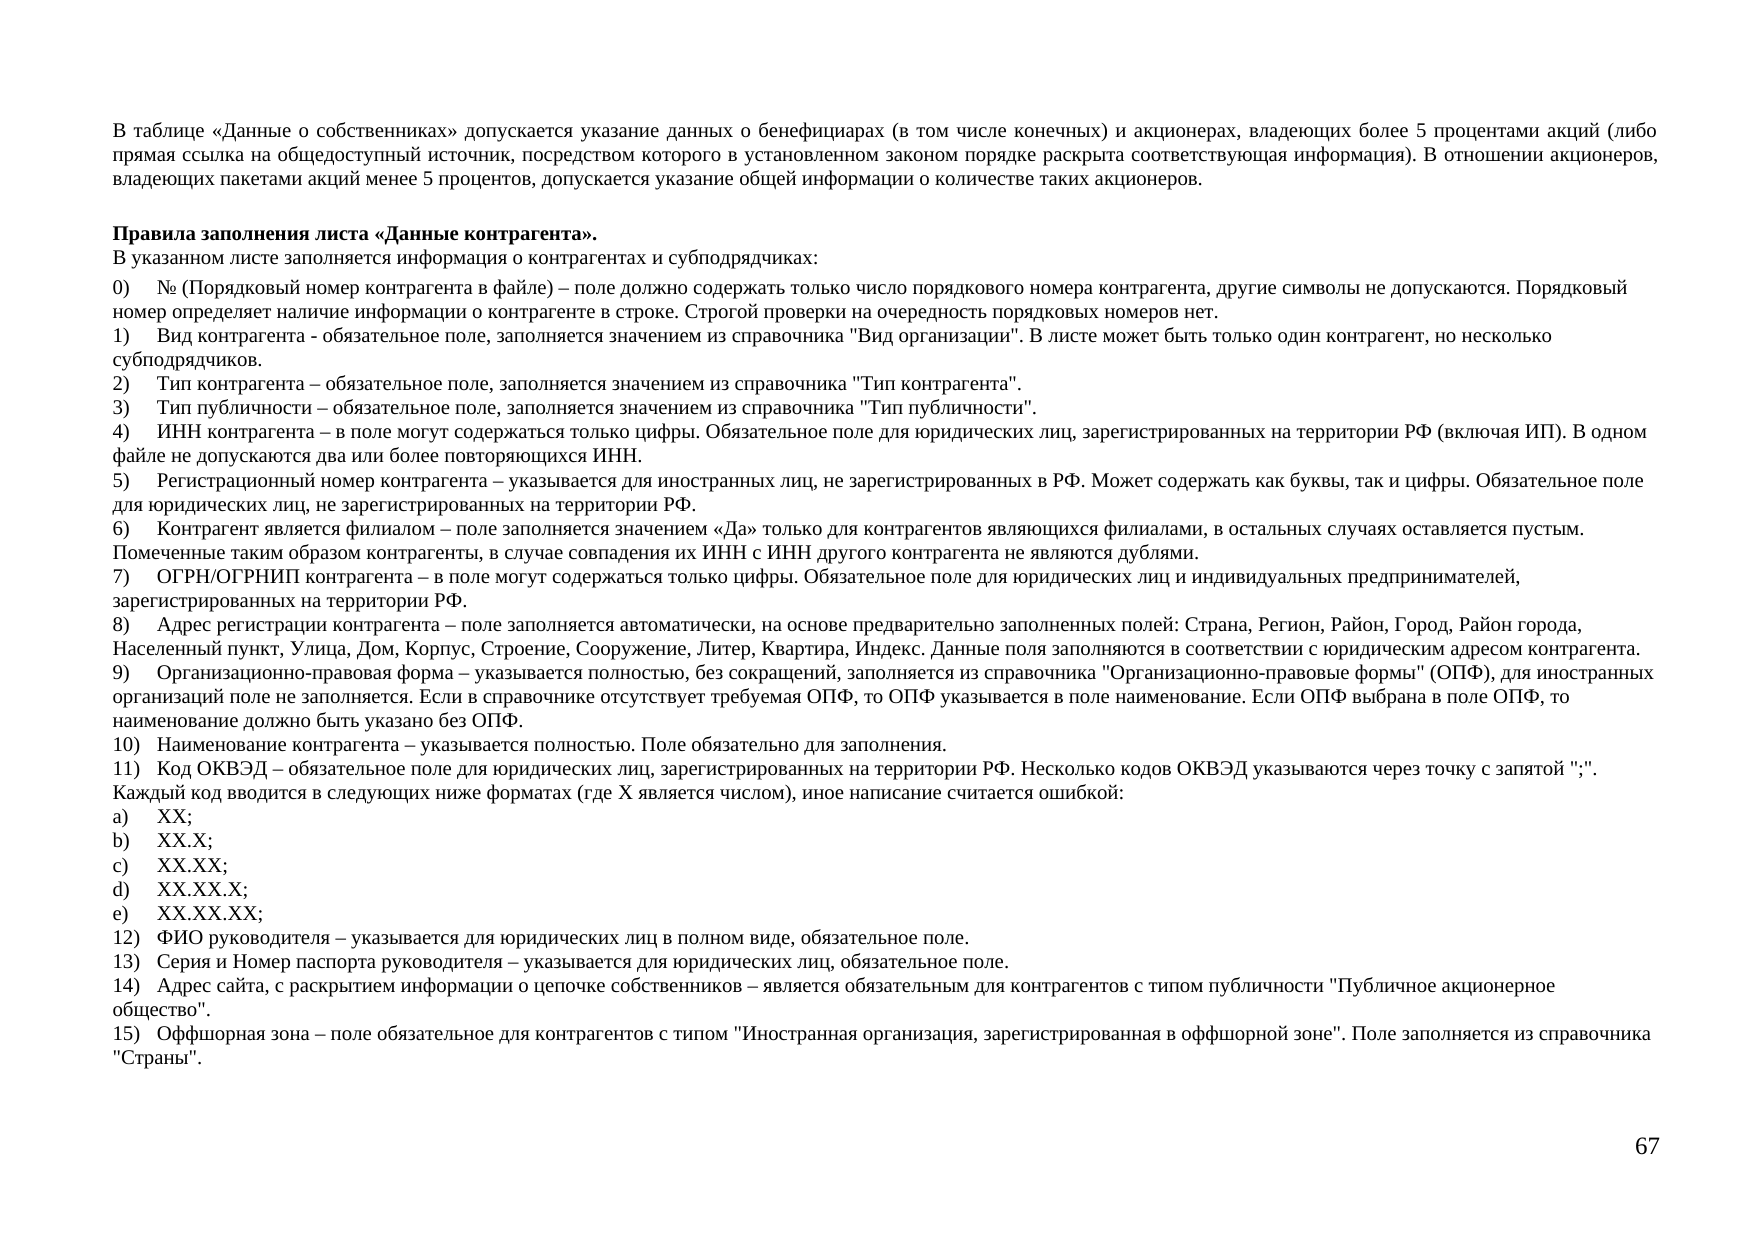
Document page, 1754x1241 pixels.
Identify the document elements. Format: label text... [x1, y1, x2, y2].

list ИНН контрагента – в поле могут содержаться только цифры. Обязательное поле для юридических лиц, зарегистрированных на территории РФ (включая ИП). В одном файле не допускаются два или более повторяющихся ИНН. [112, 419, 1660, 467]
list Организационно-правовая форма – указывается полностью, без сокращений, заполняется из справочника "Организационно-правовые формы" (ОПФ), для иностранных организаций поле не заполняется. Если в справочнике отсутствует требуемая ОПФ, то ОПФ указывается в поле наименование. Если ОПФ выбрана в поле ОПФ, то наименование должно быть указано без ОПФ. [112, 660, 1660, 732]
text Правила заполнения листа «Данные контрагента». [112, 221, 1660, 245]
list Код ОКВЭД – обязательное поле для юридических лиц, зарегистрированных на территории РФ. Несколько кодов ОКВЭД указываются через точку с запятой ";". Каждый код вводится в следующих ниже форматах (где X является числом), иное написание считается ошибкой: [112, 756, 1660, 804]
list № (Порядковый номер контрагента в файле) – поле должно содержать только число порядкового номера контрагента, другие символы не допускаются. Порядковый номер определяет наличие информации о контрагенте в строке. Строгой проверки на очередность порядковых номеров нет. [112, 275, 1660, 323]
list Адрес регистрации контрагента – поле заполняется автоматически, на основе предварительно заполненных полей: Страна, Регион, Район, Город, Район города, Населенный пункт, Улица, Дом, Корпус, Строение, Сооружение, Литер, Квартира, Индекс. Данные поля заполняются в соответствии с юридическим адресом контрагента. [112, 612, 1660, 660]
list ФИО руководителя – указывается для юридических лиц в полном виде, обязательное поле. [112, 925, 1660, 949]
list ОГРН/ОГРНИП контрагента – в поле могут содержаться только цифры. Обязательное поле для юридических лиц и индивидуальных предпринимателей, зарегистрированных на территории РФ. [112, 564, 1660, 612]
list XX.XX.XX; [112, 901, 1660, 925]
list Тип контрагента – обязательное поле, заполняется значением из справочника "Тип контрагента". [112, 371, 1660, 395]
list Адрес сайта, с раскрытием информации о цепочке собственников – является обязательным для контрагентов с типом публичности "Публичное акционерное общество". [112, 973, 1660, 1021]
list XX.X; [112, 828, 1660, 852]
list XX; [112, 804, 1660, 828]
list XX.XX.X; [112, 877, 1660, 901]
list XX.XX; [112, 852, 1660, 877]
text В таблице «Данные о собственниках» допускается указание данных о бенефициарах (в том числе конечных) и акционерах, владеющих более 5 процентами акций (либо прямая ссылка на общедоступный источник, посредством которого в установленном законом порядке раскрыта соответствующая информация). В отношении акционеров, владеющих пакетами акций менее 5 процентов, допускается указание общей информации о количестве таких акционеров. [112, 118, 1660, 190]
list Регистрационный номер контрагента – указывается для иностранных лиц, не зарегистрированных в РФ. Может содержать как буквы, так и цифры. Обязательное поле для юридических лиц, не зарегистрированных на территории РФ. [112, 467, 1660, 516]
list Оффшорная зона – поле обязательное для контрагентов с типом "Иностранная организация, зарегистрированная в оффшорной зоне". Поле заполняется из справочника "Страны". [112, 1021, 1660, 1069]
list Вид контрагента - обязательное поле, заполняется значением из справочника "Вид организации". В листе может быть только один контрагент, но несколько субподрядчиков. [112, 323, 1660, 371]
list Серия и Номер паспорта руководителя – указывается для юридических лиц, обязательное поле. [112, 949, 1660, 973]
text В указанном листе заполняется информация о контрагентах и субподрядчиках: [112, 245, 1660, 269]
list Тип публичности – обязательное поле, заполняется значением из справочника "Тип публичности". [112, 395, 1660, 419]
list Наименование контрагента – указывается полностью. Поле обязательно для заполнения. [112, 732, 1660, 756]
list Контрагент является филиалом – поле заполняется значением «Да» только для контрагентов являющихся филиалами, в остальных случаях оставляется пустым. Помеченные таким образом контрагенты, в случае совпадения их ИНН с ИНН другого контрагента не являются дублями. [112, 516, 1660, 564]
